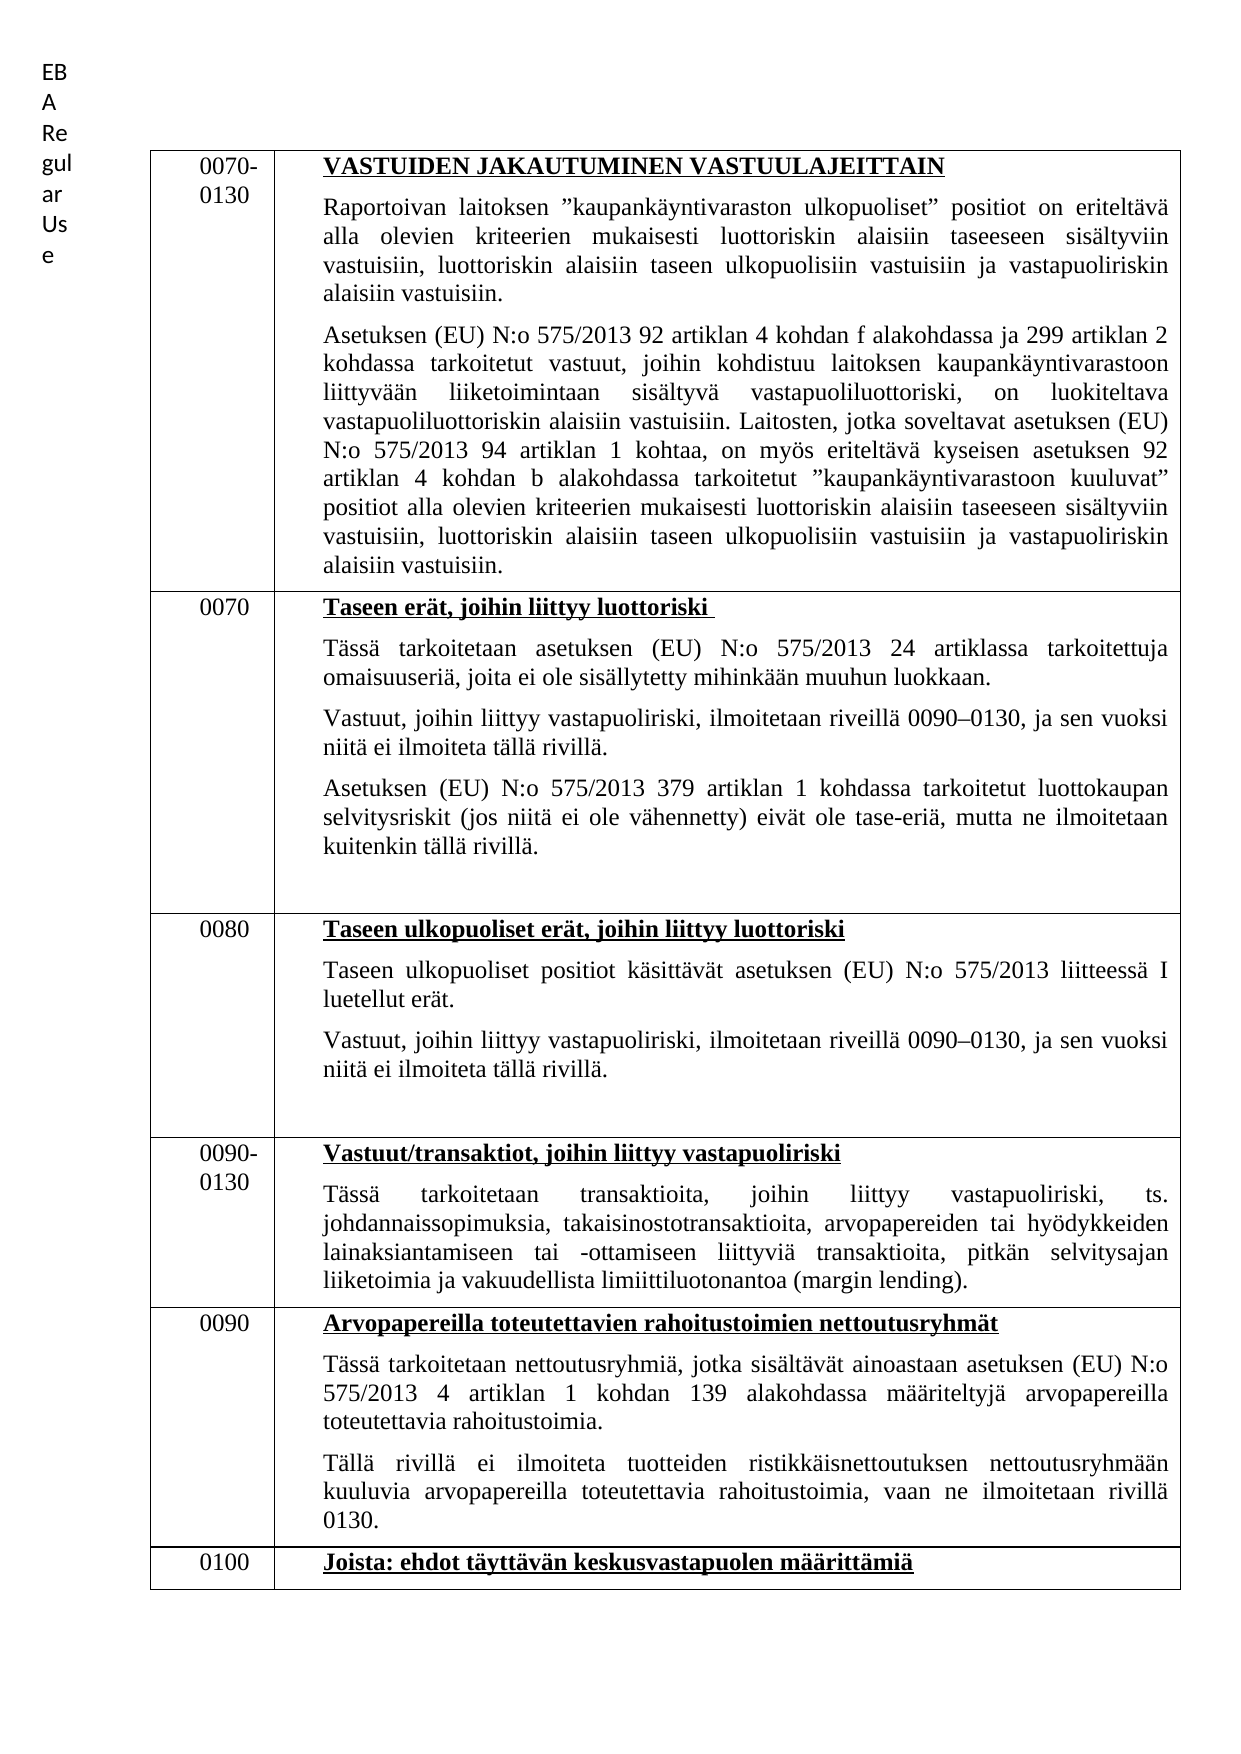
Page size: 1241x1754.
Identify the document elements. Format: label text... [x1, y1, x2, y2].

table_cell 0090-0130 [151, 1138, 274, 1307]
table_cell 0070-0130 [151, 151, 274, 591]
table_cell 0080 [151, 914, 274, 1137]
table_cell Arvopapereilla toteutettavien rahoitustoimien nettoutusryhmät Tässä tarkoitetaan nettoutusryhmiä, jotka sisältävät ainoastaan asetuksen (EU) N:o 575/2013 4 artiklan 1 kohdan 139 alakohdassa määriteltyjä arvopapereilla toteutettavia rahoitustoimia. Tällä rivillä ei ilmoiteta tuotteiden ristikkäisnettoutuksen nettoutusryhmään kuuluvia arvopapereilla toteutettavia rahoitustoimia, vaan ne ilmoitetaan rivillä 0130. [275, 1308, 1180, 1546]
table_cell 0070 [151, 592, 274, 913]
table_cell Vastuut/transaktiot, joihin liittyy vastapuoliriski Tässä tarkoitetaan transaktioita, joihin liittyy vastapuoliriski, ts. johdannaissopimuksia, takaisinostotransaktioita, arvopapereiden tai hyödykkeiden lainaksiantamiseen tai -ottamiseen liittyviä transaktioita, pitkän selvitysajan liiketoimia ja vakuudellista limiittiluotonantoa (margin lending). [275, 1138, 1180, 1307]
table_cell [275, 1548, 1180, 1589]
table_cell VASTUIDEN JAKAUTUMINEN VASTUULAJEITTAIN Raportoivan laitoksen ”kaupankäyntivaraston ulkopuoliset” positiot on eriteltävä alla olevien kriteerien mukaisesti luottoriskin alaisiin taseeseen sisältyviin vastuisiin, luottoriskin alaisiin taseen ulkopuolisiin vastuisiin ja vastapuoliriskin alaisiin vastuisiin. Asetuksen (EU) N:o 575/2013 92 artiklan 4 kohdan f alakohdassa ja 299 artiklan 2 kohdassa tarkoitetut vastuut, joihin kohdistuu laitoksen kaupankäyntivarastoon liittyvään liiketoimintaan sisältyvä vastapuoliluottoriski, on luokiteltava vastapuoliluottoriskin alaisiin vastuisiin. Laitosten, jotka soveltavat asetuksen (EU) N:o 575/2013 94 artiklan 1 kohtaa, on myös eriteltävä kyseisen asetuksen 92 artiklan 4 kohdan b alakohdassa tarkoitetut ”kaupankäyntivarastoon kuuluvat” positiot alla olevien kriteerien mukaisesti luottoriskin alaisiin taseeseen sisältyviin vastuisiin, luottoriskin alaisiin taseen ulkopuolisiin vastuisiin ja vastapuoliriskin alaisiin vastuisiin. [275, 151, 1180, 591]
table_cell Taseen erät, joihin liittyy luottoriski Tässä tarkoitetaan asetuksen (EU) N:o 575/2013 24 artiklassa tarkoitettuja omaisuuseriä, joita ei ole sisällytetty mihinkään muuhun luokkaan. Vastuut, joihin liittyy vastapuoliriski, ilmoitetaan riveillä 0090–0130, ja sen vuoksi niitä ei ilmoiteta tällä rivillä. Asetuksen (EU) N:o 575/2013 379 artiklan 1 kohdassa tarkoitetut luottokaupan selvitysriskit (jos niitä ei ole vähennetty) eivät ole tase-eriä, mutta ne ilmoitetaan kuitenkin tällä rivillä. [275, 592, 1180, 913]
table_cell 0100 [151, 1548, 274, 1589]
table_cell Taseen ulkopuoliset erät, joihin liittyy luottoriski Taseen ulkopuoliset positiot käsittävät asetuksen (EU) N:o 575/2013 liitteessä I luetellut erät. Vastuut, joihin liittyy vastapuoliriski, ilmoitetaan riveillä 0090–0130, ja sen vuoksi niitä ei ilmoiteta tällä rivillä. [275, 914, 1180, 1137]
table_cell 0090 [151, 1308, 274, 1546]
